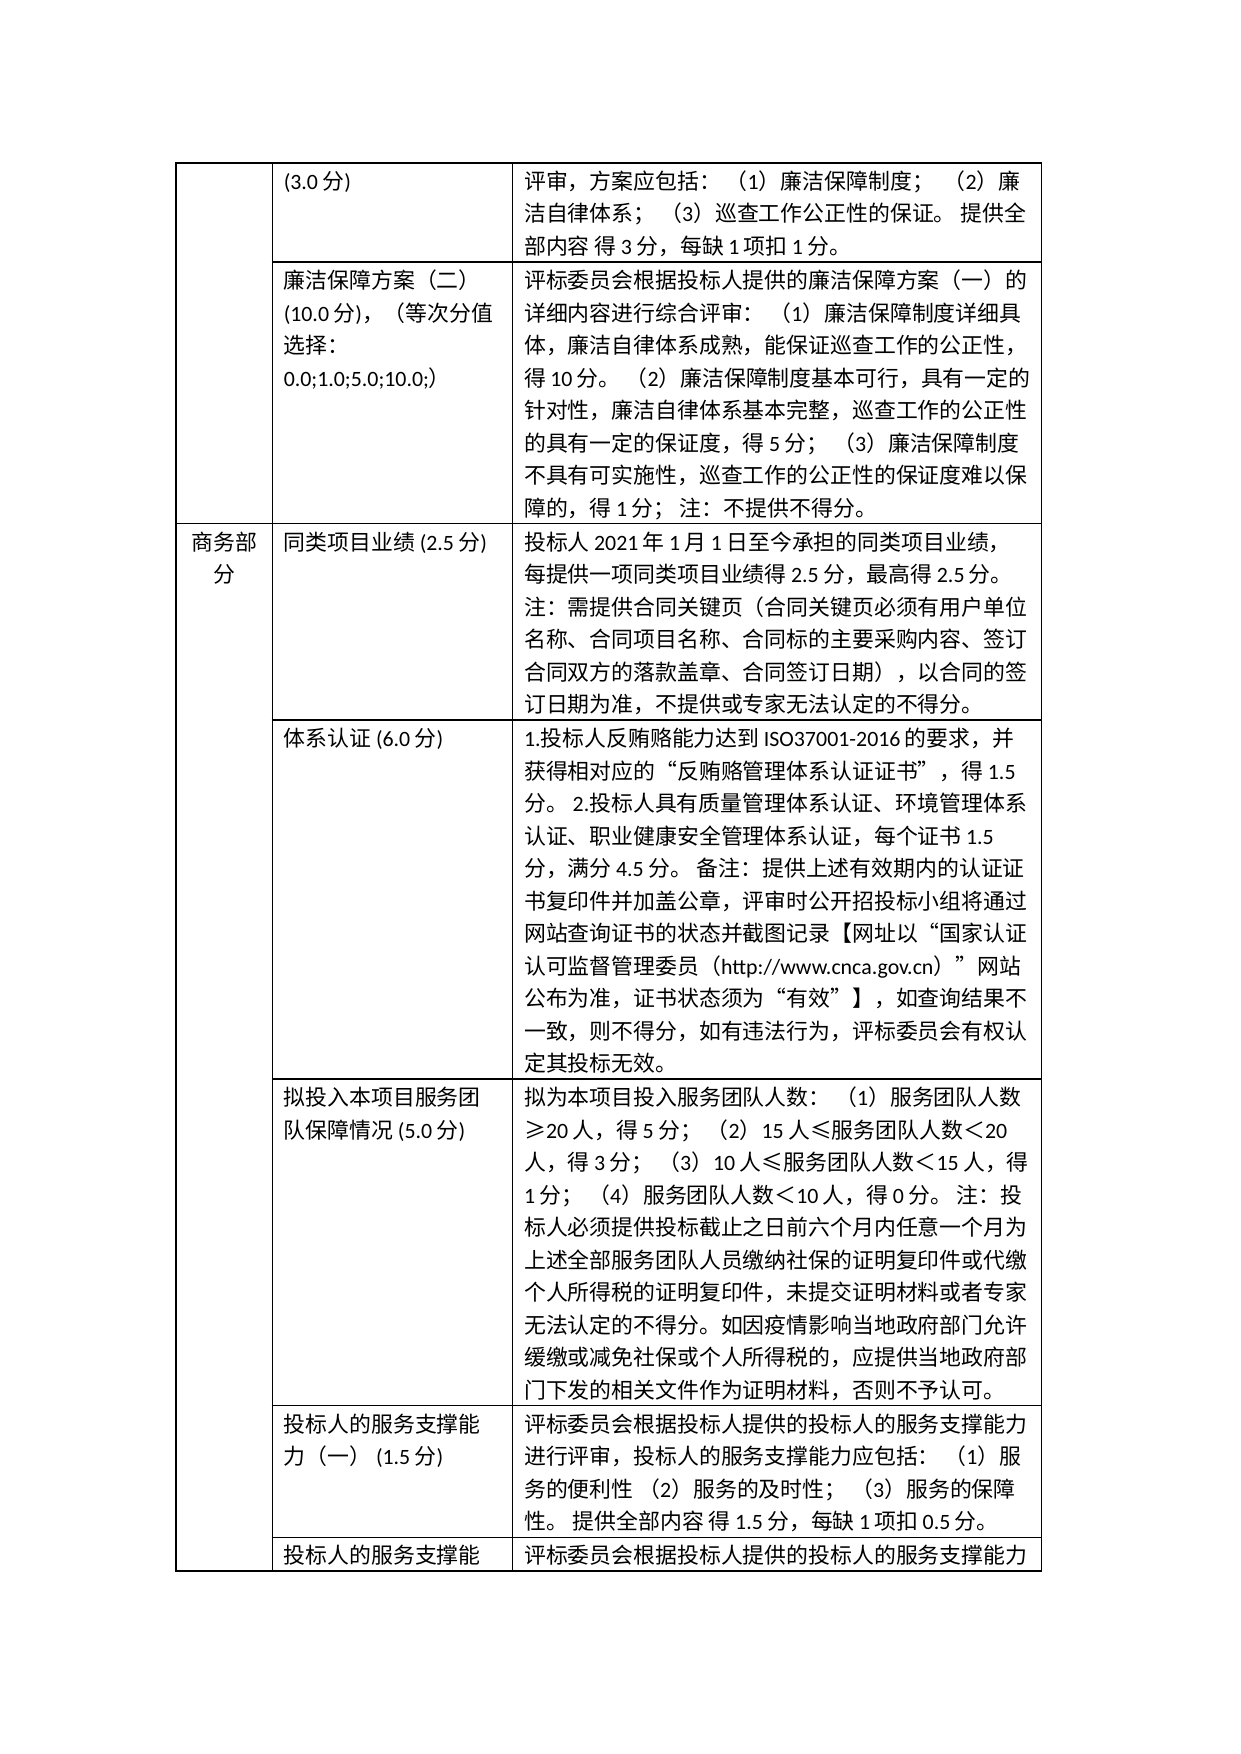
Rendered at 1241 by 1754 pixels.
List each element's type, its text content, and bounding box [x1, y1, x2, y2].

table_cell 商务部分 [177, 524, 272, 1570]
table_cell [513, 164, 1041, 261]
table_cell 投标人2021年1月1日至今承担的同类项目业绩，每提供一项同类项目业绩得2.5分，最高得2.5分。 注：需提供合同关键页（合同关键页必须有用户单位名称、合同项目名称、合同标的主要采购内容、签订合同双方的落款盖章、合同签订日期），以合同的签订日期为准，不提供或专家无法认定的不得分。 [513, 524, 1041, 719]
table_cell 同类项目业绩 (2.5分) [273, 524, 512, 719]
table_cell 评标委员会根据投标人提供的廉洁保障方案（一）的详细内容进行综合评审： （1）廉洁保障制度详细具体，廉洁自律体系成熟，能保证巡查工作的公正性，得10分。 （2）廉洁保障制度基本可行，具有一定的针对性，廉洁自律体系基本完整，巡查工作的公正性的具有一定的保证度，得5分； （3）廉洁保障制度不具有可实施性，巡查工作的公正性的保证度难以保障的，得1分； 注：不提供不得分。 [513, 263, 1041, 523]
table_cell 廉洁保障方案（二） (10.0分)，（等次分值选择：0.0;1.0;5.0;10.0;） [273, 263, 512, 523]
table_cell 拟为本项目投入服务团队人数： （1）服务团队人数≥20人，得5分； （2）15人≤服务团队人数＜20人，得3分； （3）10人≤服务团队人数＜15人，得1分； （4）服务团队人数＜10人，得0分。 注：投标人必须提供投标截止之日前六个月内任意一个月为上述全部服务团队人员缴纳社保的证明复印件或代缴个人所得税的证明复印件，未提交证明材料或者专家无法认定的不得分。如因疫情影响当地政府部门允许缓缴或减免社保或个人所得税的，应提供当地政府部门下发的相关文件作为证明材料，否则不予认可。 [513, 1080, 1041, 1405]
table_cell 1.投标人反贿赂能力达到ISO37001-2016的要求，并获得相对应的“反贿赂管理体系认证证书”，得1.5分。 2.投标人具有质量管理体系认证、环境管理体系认证、职业健康安全管理体系认证，每个证书1.5分，满分4.5分。 备注：提供上述有效期内的认证证书复印件并加盖公章，评审时公开招投标小组将通过网站查询证书的状态并截图记录【网址以“国家认证认可监督管理委员（http://www.cnca.gov.cn）”网站公布为准，证书状态须为“有效”】，如查询结果不一致，则不得分，如有违法行为，评标委员会有权认定其投标无效。 [513, 721, 1041, 1078]
table_cell 廉洁保障方案（一） (3.0分) [273, 164, 512, 261]
table_cell 拟投入本项目服务团队保障情况 (5.0分) [273, 1080, 512, 1405]
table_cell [273, 1538, 512, 1570]
table_cell 评标委员会根据投标人提供的投标人的服务支撑能力进行评审，投标人的服务支撑能力应包括： （1）服务的便利性 （2）服务的及时性； （3）服务的保障性。 提供全部内容 得1.5分，每缺1项扣0.5分。 [513, 1406, 1041, 1536]
table_cell 体系认证 (6.0分) [273, 721, 512, 1078]
table_cell 投标人的服务支撑能力（一） (1.5分) [273, 1406, 512, 1536]
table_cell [513, 1538, 1041, 1570]
